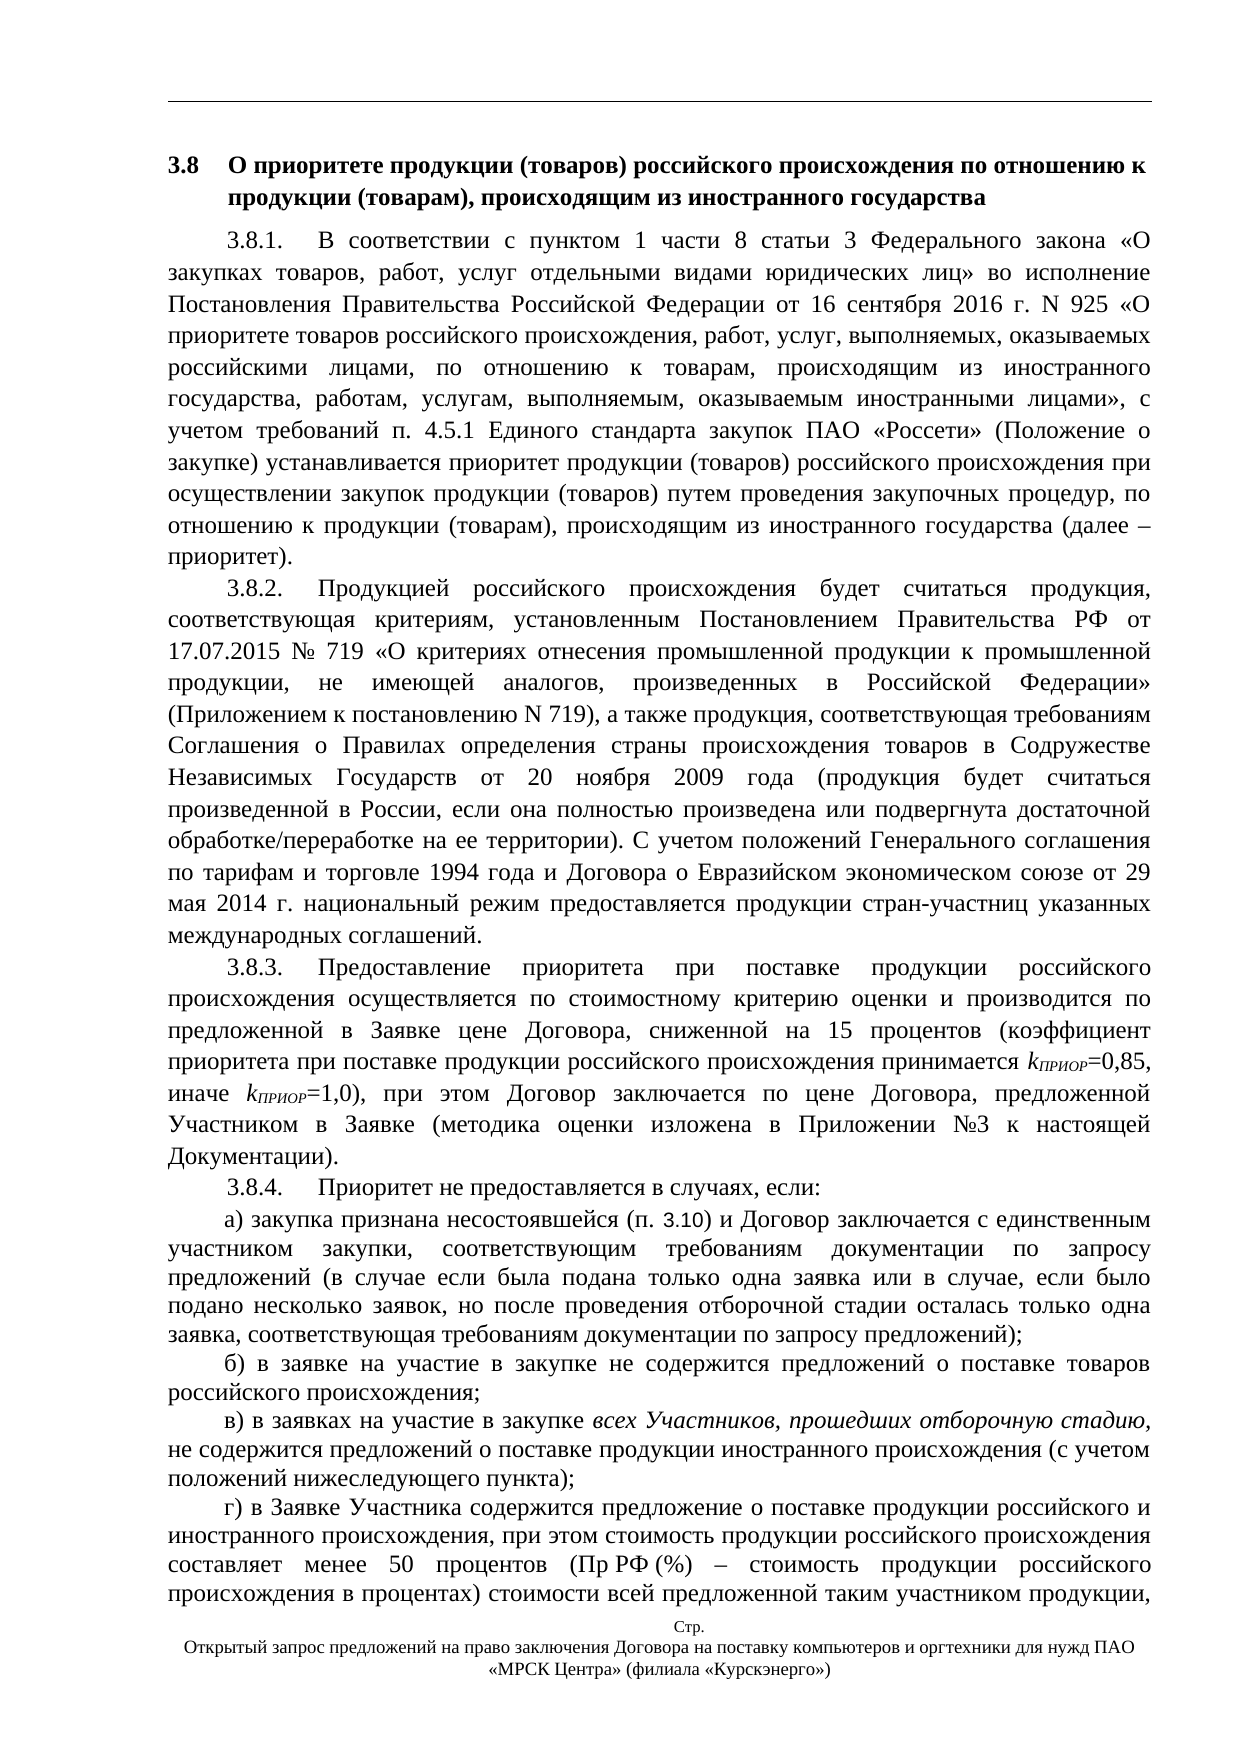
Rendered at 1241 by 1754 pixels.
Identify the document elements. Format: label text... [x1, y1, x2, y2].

list Предоставление приоритета при поставке продукции российского происхождения осуществляется по стоимостному критерию оценки и производится по предложенной в Заявке цене Договора, сниженной на 15 процентов (коэффициент приоритета при поставке продукции российского происхождения принимается kПРИОР=0,85, иначе kПРИОР=1,0), при этом Договор заключается по цене Договора, предложенной Участником в Заявке (методика оценки изложена в Приложении №3 к настоящей Документации). [168, 952, 1152, 1170]
list Приоритет не предоставляется в случаях, если: [168, 1172, 1152, 1201]
list В соответствии с пунктом 1 части 8 статьи 3 Федерального закона «О закупках товаров, работ, услуг отдельными видами юридических лиц» во исполнение Постановления Правительства Российской Федерации от 16 сентября 2016 г. N 925 «О приоритете товаров российского происхождения, работ, услуг, выполняемых, оказываемых российскими лицами, по отношению к товарам, происходящим из иностранного государства, работам, услугам, выполняемым, оказываемым иностранными лицами», с учетом требований п. 4.5.1 Единого стандарта закупок ПАО «Россети» (Положение о закупке) устанавливается приоритет продукции (товаров) российского происхождения при осуществлении закупок продукции (товаров) путем проведения закупочных процедур, по отношению к продукции (товарам), происходящим из иностранного государства (далее – приоритет). [168, 226, 1152, 570]
text в) в заявках на участие в закупке всех Участников, прошедших отборочную стадию, не содержится предложений о поставке продукции иностранного происхождения (с учетом положений нижеследующего пункта); [168, 1405, 1152, 1492]
text а) закупка признана несостоявшейся (п. 3.10) и Договор заключается с единственным участником закупки, соответствующим требованиям документации по запросу предложений (в случае если была подана только одна заявка или в случае, если было подано несколько заявок, но после проведения отборочной стадии осталась только одна заявка, соответствующая требованиям документации по запросу предложений); [168, 1204, 1152, 1348]
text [168, 1492, 1152, 1607]
subtitle О приоритете продукции (товаров) российского происхождения по отношению к продукции (товарам), происходящим из иностранного государства [168, 150, 1152, 210]
text б) в заявке на участие в закупке не содержится предложений о поставке товаров российского происхождения; [168, 1348, 1152, 1405]
list Продукцией российского происхождения будет считаться продукция, соответствующая критериям, установленным Постановлением Правительства РФ от 17.07.2015 № 719 «О критериях отнесения промышленной продукции к промышленной продукции, не имеющей аналогов, произведенных в Российской Федерации» (Приложением к постановлению N 719), а также продукция, соответствующая требованиям Соглашения о Правилах определения страны происхождения товаров в Содружестве Независимых Государств от 20 ноября 2009 года (продукция будет считаться произведенной в России, если она полностью произведена или подвергнута достаточной обработке/переработке на ее территории). С учетом положений Генерального соглашения по тарифам и торговле 1994 года и Договора о Евразийском экономическом союзе от 29 мая 2014 г. национальный режим предоставляется продукции стран-участниц указанных международных соглашений. [168, 573, 1152, 949]
